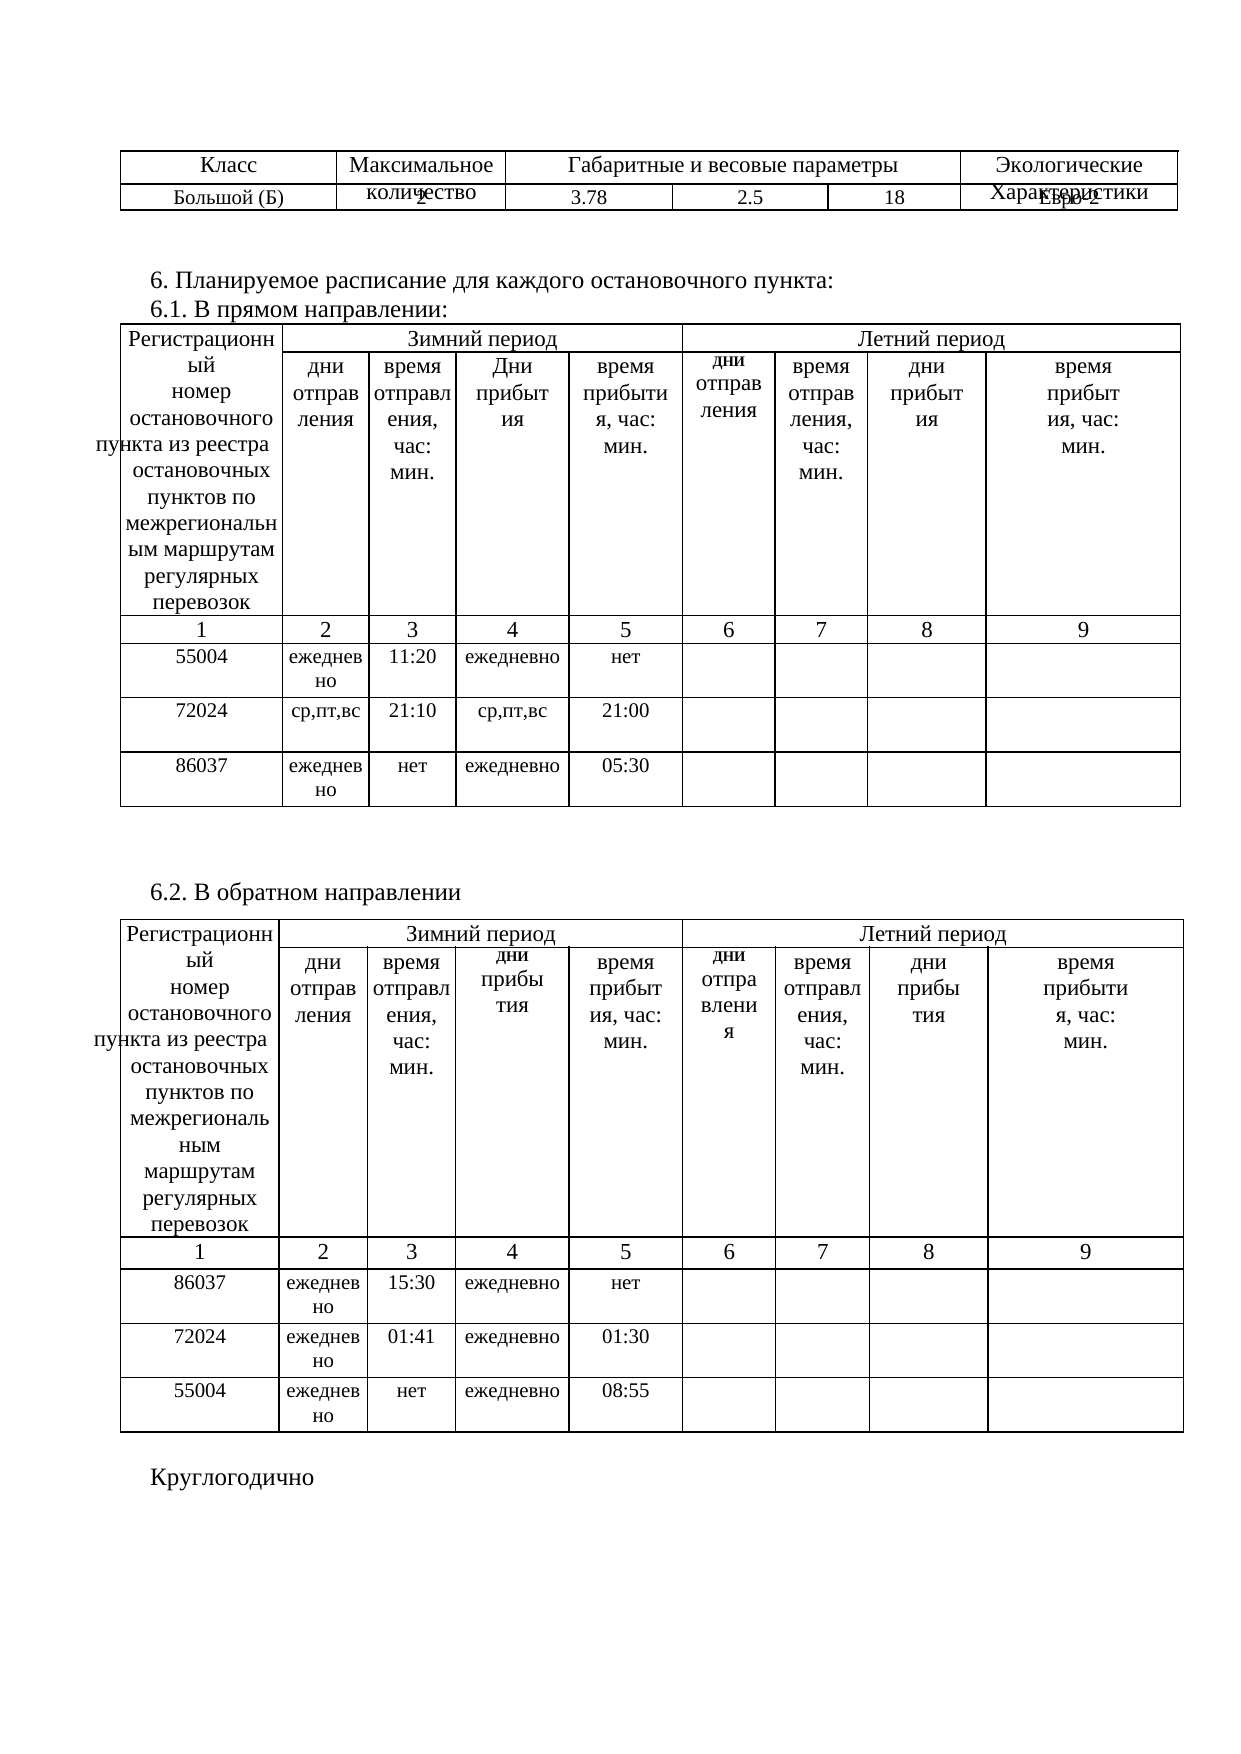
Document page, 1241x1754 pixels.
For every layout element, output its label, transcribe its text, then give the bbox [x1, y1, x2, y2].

text 6.1. В прямом направлении: [150, 294, 1090, 323]
table_cell [989, 1378, 1183, 1431]
table_cell время прибыти я, час: мин. [570, 353, 682, 614]
table_cell [987, 753, 1180, 806]
table_cell [987, 644, 1180, 697]
table_cell ежедневно [457, 644, 568, 697]
table_header Регистрационный номер остановочного пункта из реестра остановочных пунктов по межрегиональным маршрутам регулярных перевозок [121, 325, 282, 614]
table_cell ежедневно [283, 644, 368, 697]
table_cell ср,пт,вс [283, 698, 368, 751]
table_cell дни отправ ления [280, 948, 367, 1236]
table_cell 9 [987, 616, 1180, 642]
table_cell время отправ ления, час: мин. [776, 353, 867, 614]
table_cell нет [570, 1270, 682, 1322]
table_cell [776, 1378, 869, 1431]
table_cell [868, 644, 985, 697]
table_cell [776, 698, 867, 751]
table_cell 3.78 [506, 185, 672, 209]
table_cell [776, 644, 867, 697]
table_cell 21:00 [570, 698, 682, 751]
table_cell 01:30 [570, 1324, 682, 1377]
table_cell нет [368, 1378, 455, 1431]
table_cell 21:10 [370, 698, 455, 751]
table_cell 8 [870, 1238, 987, 1268]
table_header Зимний период [283, 325, 682, 351]
table_cell [868, 698, 985, 751]
table_cell 7 [776, 616, 867, 642]
table_cell 55004 [121, 1378, 278, 1431]
table_cell [870, 1270, 987, 1322]
table_cell 2 [337, 185, 505, 209]
table_cell ДНИ отправ ления [683, 353, 774, 614]
table_cell 72024 [121, 1324, 278, 1377]
table_cell ДНИ прибы тия [456, 948, 568, 1236]
table_cell [870, 1378, 987, 1431]
table_cell дни прибыт ия [868, 353, 985, 614]
table_cell 11:20 [370, 644, 455, 697]
table_cell 9 [989, 1238, 1183, 1268]
table_cell 3 [368, 1238, 455, 1268]
table_cell 7 [776, 1238, 869, 1268]
table_cell время прибыт ия, час: мин. [570, 948, 682, 1236]
table_cell ДНИ отпра влени я [683, 948, 775, 1236]
table_cell 5 [570, 616, 682, 642]
table_cell 1 [121, 1238, 278, 1268]
table_cell [683, 1378, 775, 1431]
table_cell Большой (Б) [121, 185, 336, 209]
table_cell ежедневно [456, 1378, 568, 1431]
table_cell [987, 698, 1180, 751]
table_header Летний период [683, 920, 1183, 946]
table_cell ежедневно [280, 1324, 367, 1377]
table_cell ежедневно [456, 1270, 568, 1322]
text Круглогодично [150, 1462, 1090, 1490]
table_cell 86037 [121, 753, 282, 806]
table_cell 18 [829, 185, 960, 209]
table_cell нет [370, 753, 455, 806]
table_header Габаритные и весовые параметры [506, 152, 960, 183]
table_cell 1 [121, 616, 282, 642]
table_cell 6 [683, 616, 774, 642]
table_cell 08:55 [570, 1378, 682, 1431]
table_cell ежедневно [280, 1378, 367, 1431]
table_cell ср,пт,вс [457, 698, 568, 751]
table_cell 8 [868, 616, 985, 642]
table_cell [776, 753, 867, 806]
table_cell [776, 1324, 869, 1377]
table_cell 72024 [121, 698, 282, 751]
table_cell [868, 753, 985, 806]
table_cell [683, 1270, 775, 1322]
table_cell [683, 1324, 775, 1377]
table_header Класс [121, 152, 336, 183]
table_cell 01:41 [368, 1324, 455, 1377]
text 6. Планируемое расписание для каждого остановочного пункта: [150, 266, 1090, 294]
text 6.2. В обратном направлении [150, 877, 1090, 906]
table_cell 5 [570, 1238, 682, 1268]
table_cell ежедневно [280, 1270, 367, 1322]
table_cell [776, 1270, 869, 1322]
table_header Летний период [683, 325, 1180, 351]
table_cell 4 [457, 616, 568, 642]
table_cell 2 [283, 616, 368, 642]
table_cell дни прибы тия [870, 948, 987, 1236]
table_header Зимний период [280, 920, 682, 946]
table_cell [683, 753, 774, 806]
table_cell время прибыти я, час: мин. [989, 948, 1183, 1236]
table_cell время отправл ения, час: мин. [368, 948, 455, 1236]
table_header Экологические Характеристики [961, 152, 1177, 183]
table_cell 4 [456, 1238, 568, 1268]
table_cell ежедневно [283, 753, 368, 806]
table_cell 2 [280, 1238, 367, 1268]
table_cell 2.5 [673, 185, 827, 209]
table_cell ежедневно [457, 753, 568, 806]
table_cell время отправл ения, час: мин. [776, 948, 869, 1236]
table_cell 55004 [121, 644, 282, 697]
table_cell Дни прибыт ия [457, 353, 568, 614]
table_cell [683, 698, 774, 751]
table_cell 05:30 [570, 753, 682, 806]
table_header Максимальное количество [337, 152, 505, 183]
table_cell нет [570, 644, 682, 697]
table_cell Евро-2 [961, 185, 1177, 209]
table_cell [870, 1324, 987, 1377]
table_cell дни отправ ления [283, 353, 368, 614]
table_cell [989, 1270, 1183, 1322]
table_cell 3 [370, 616, 455, 642]
table_cell 86037 [121, 1270, 278, 1322]
table_cell 6 [683, 1238, 775, 1268]
table_cell время прибыт ия, час: мин. [987, 353, 1180, 614]
table_cell 15:30 [368, 1270, 455, 1322]
table_cell время отправл ения, час: мин. [370, 353, 455, 614]
table_cell ежедневно [456, 1324, 568, 1377]
table_header Регистрационный номер остановочного пункта из реестра остановочных пунктов по межрегиональным маршрутам регулярных перевозок [121, 920, 278, 1236]
table_cell [683, 644, 774, 697]
table_cell [989, 1324, 1183, 1377]
